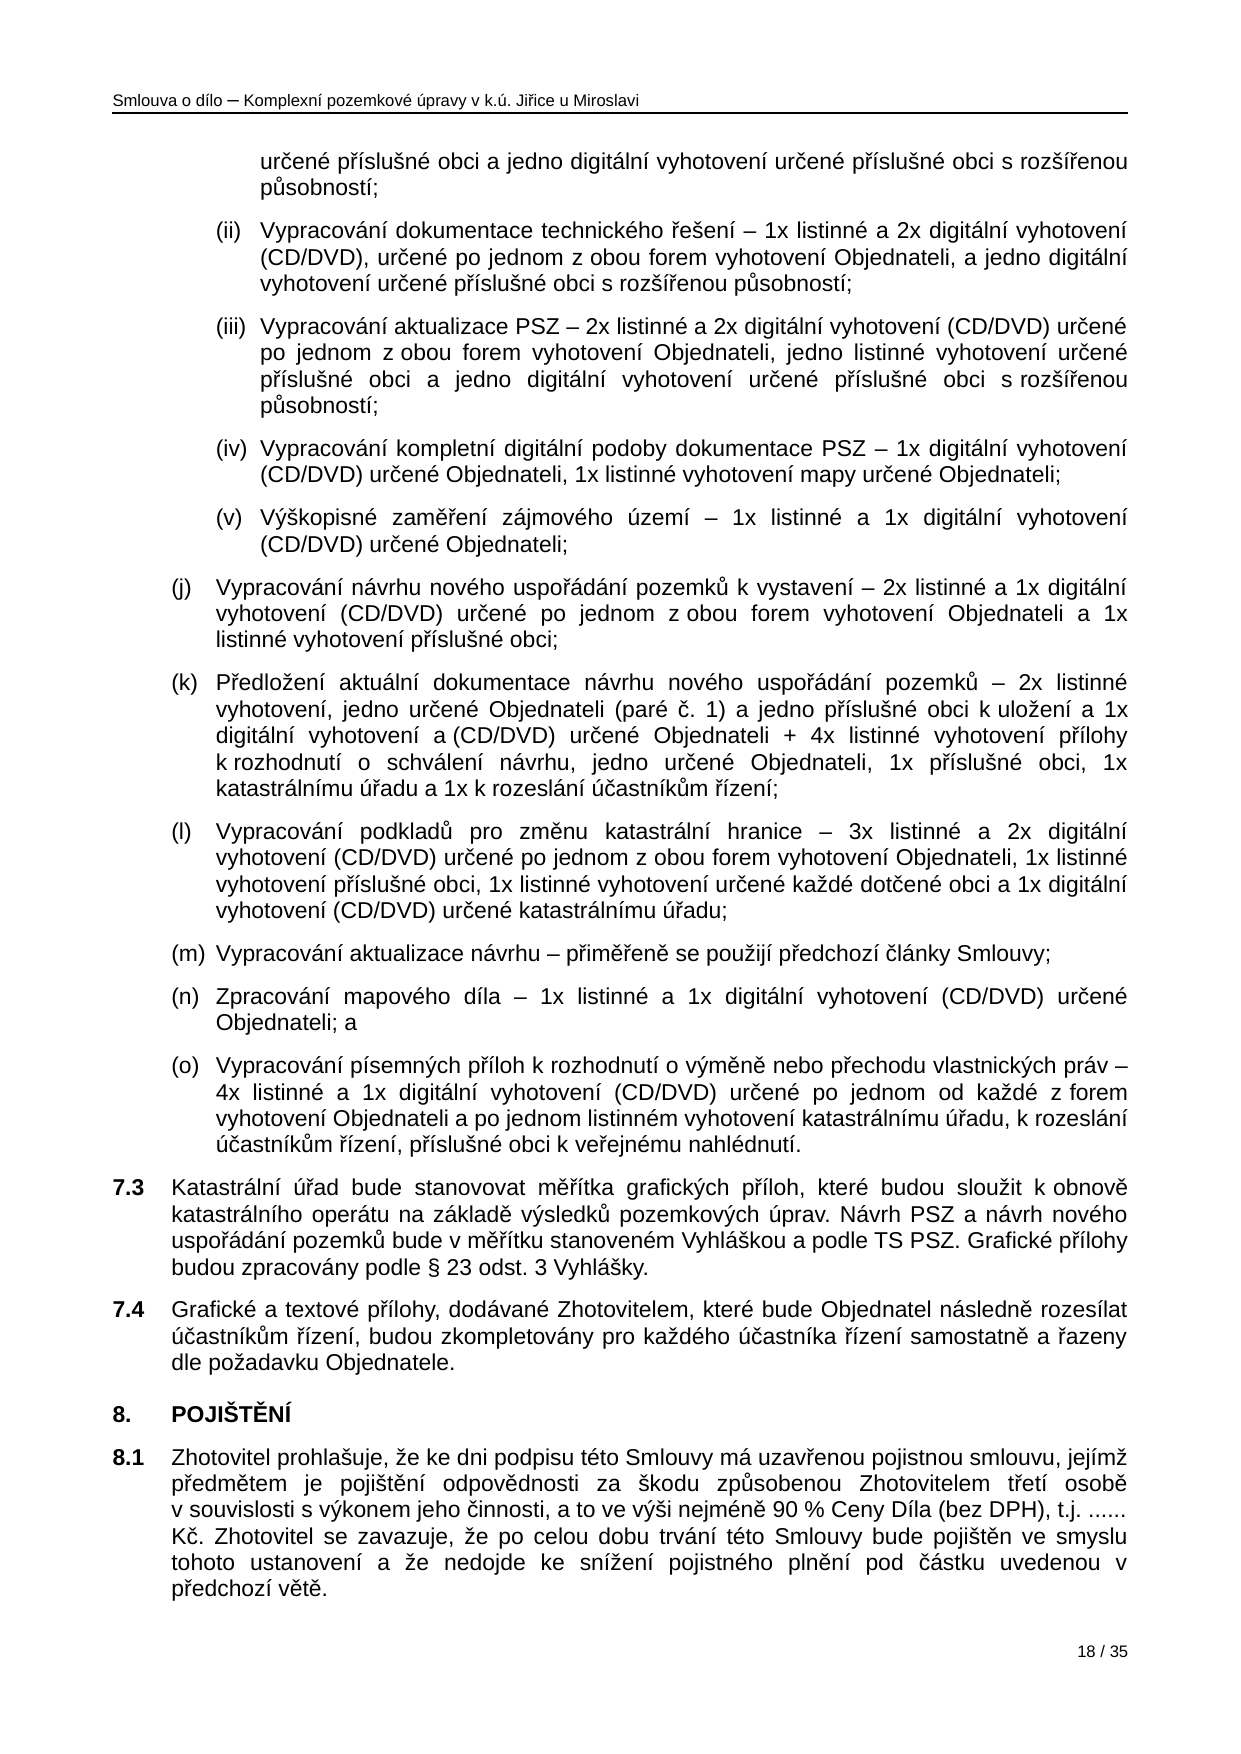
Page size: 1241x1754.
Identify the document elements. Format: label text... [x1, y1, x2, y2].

list Vypracování aktualizace návrhu – přiměřeně se použijí předchozí články Smlouvy; [171, 940, 1128, 966]
text Pojištění [112, 1401, 1128, 1427]
list Vypracování kompletní digitální podoby dokumentace PSZ – 1x digitální vyhotovení (CD/DVD) určené Objednateli, 1x listinné vyhotovení mapy určené Objednateli; [216, 435, 1128, 488]
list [216, 148, 1128, 200]
list Zpracování mapového díla – 1x listinné a 1x digitální vyhotovení (CD/DVD) určené Objednateli; a [171, 983, 1128, 1036]
text Zhotovitel prohlašuje, že ke dni podpisu této Smlouvy má uzavřenou pojistnou smlouvu, jejímž předmětem je pojištění odpovědnosti za škodu způsobenou Zhotovitelem třetí osobě v souvislosti s výkonem jeho činnosti, a to ve výši nejméně 90 % Ceny Díla (bez DPH), t.j. ...... Kč. Zhotovitel se zavazuje, že po celou dobu trvání této Smlouvy bude pojištěn ve smyslu tohoto ustanovení a že nedojde ke snížení pojistného plnění pod částku uvedenou v předchozí větě. [112, 1443, 1128, 1602]
list Vypracování dokumentace technického řešení – 1x listinné a 2x digitální vyhotovení (CD/DVD), určené po jednom z obou forem vyhotovení Objednateli, a jedno digitální vyhotovení určené příslušné obci s rozšířenou působností; [216, 217, 1128, 296]
list Vypracování návrhu nového uspořádání pozemků k vystavení – 2x listinné a 1x digitální vyhotovení (CD/DVD) určené po jednom z obou forem vyhotovení Objednateli a 1x listinné vyhotovení příslušné obci; [171, 574, 1128, 653]
text Katastrální úřad bude stanovovat měřítka grafických příloh, které budou sloužit k obnově katastrálního operátu na základě výsledků pozemkových úprav. Návrh PSZ a návrh nového uspořádání pozemků bude v měřítku stanoveném Vyhláškou a podle TS PSZ. Grafické přílohy budou zpracovány podle § 23 odst. 3 Vyhlášky. [112, 1174, 1128, 1280]
text Grafické a textové přílohy, dodávané Zhotovitelem, které bude Objednatel následně rozesílat účastníkům řízení, budou zkompletovány pro každého účastníka řízení samostatně a řazeny dle požadavku Objednatele. [112, 1296, 1128, 1376]
list Vypracování aktualizace PSZ – 2x listinné a 2x digitální vyhotovení (CD/DVD) určené po jednom z obou forem vyhotovení Objednateli, jedno listinné vyhotovení určené příslušné obci a jedno digitální vyhotovení určené příslušné obci s rozšířenou působností; [216, 313, 1128, 418]
list Vypracování písemných příloh k rozhodnutí o výměně nebo přechodu vlastnických práv – 4x listinné a 1x digitální vyhotovení (CD/DVD) určené po jednom od každé z forem vyhotovení Objednateli a po jednom listinném vyhotovení katastrálnímu úřadu, k rozeslání účastníkům řízení, příslušné obci k veřejnému nahlédnutí. [171, 1052, 1128, 1158]
list Vypracování podkladů pro změnu katastrální hranice – 3x listinné a 2x digitální vyhotovení (CD/DVD) určené po jednom z obou forem vyhotovení Objednateli, 1x listinné vyhotovení příslušné obci, 1x listinné vyhotovení určené každé dotčené obci a 1x digitální vyhotovení (CD/DVD) určené katastrálnímu úřadu; [171, 818, 1128, 923]
list Výškopisné zaměření zájmového území – 1x listinné a 1x digitální vyhotovení (CD/DVD) určené Objednateli; [216, 504, 1128, 557]
list Předložení aktuální dokumentace návrhu nového uspořádání pozemků – 2x listinné vyhotovení, jedno určené Objednateli (paré č. 1) a jedno příslušné obci k uložení a 1x digitální vyhotovení a (CD/DVD) určené Objednateli + 4x listinné vyhotovení přílohy k rozhodnutí o schválení návrhu, jedno určené Objednateli, 1x příslušné obci, 1x katastrálnímu úřadu a 1x k rozeslání účastníkům řízení; [171, 669, 1128, 801]
